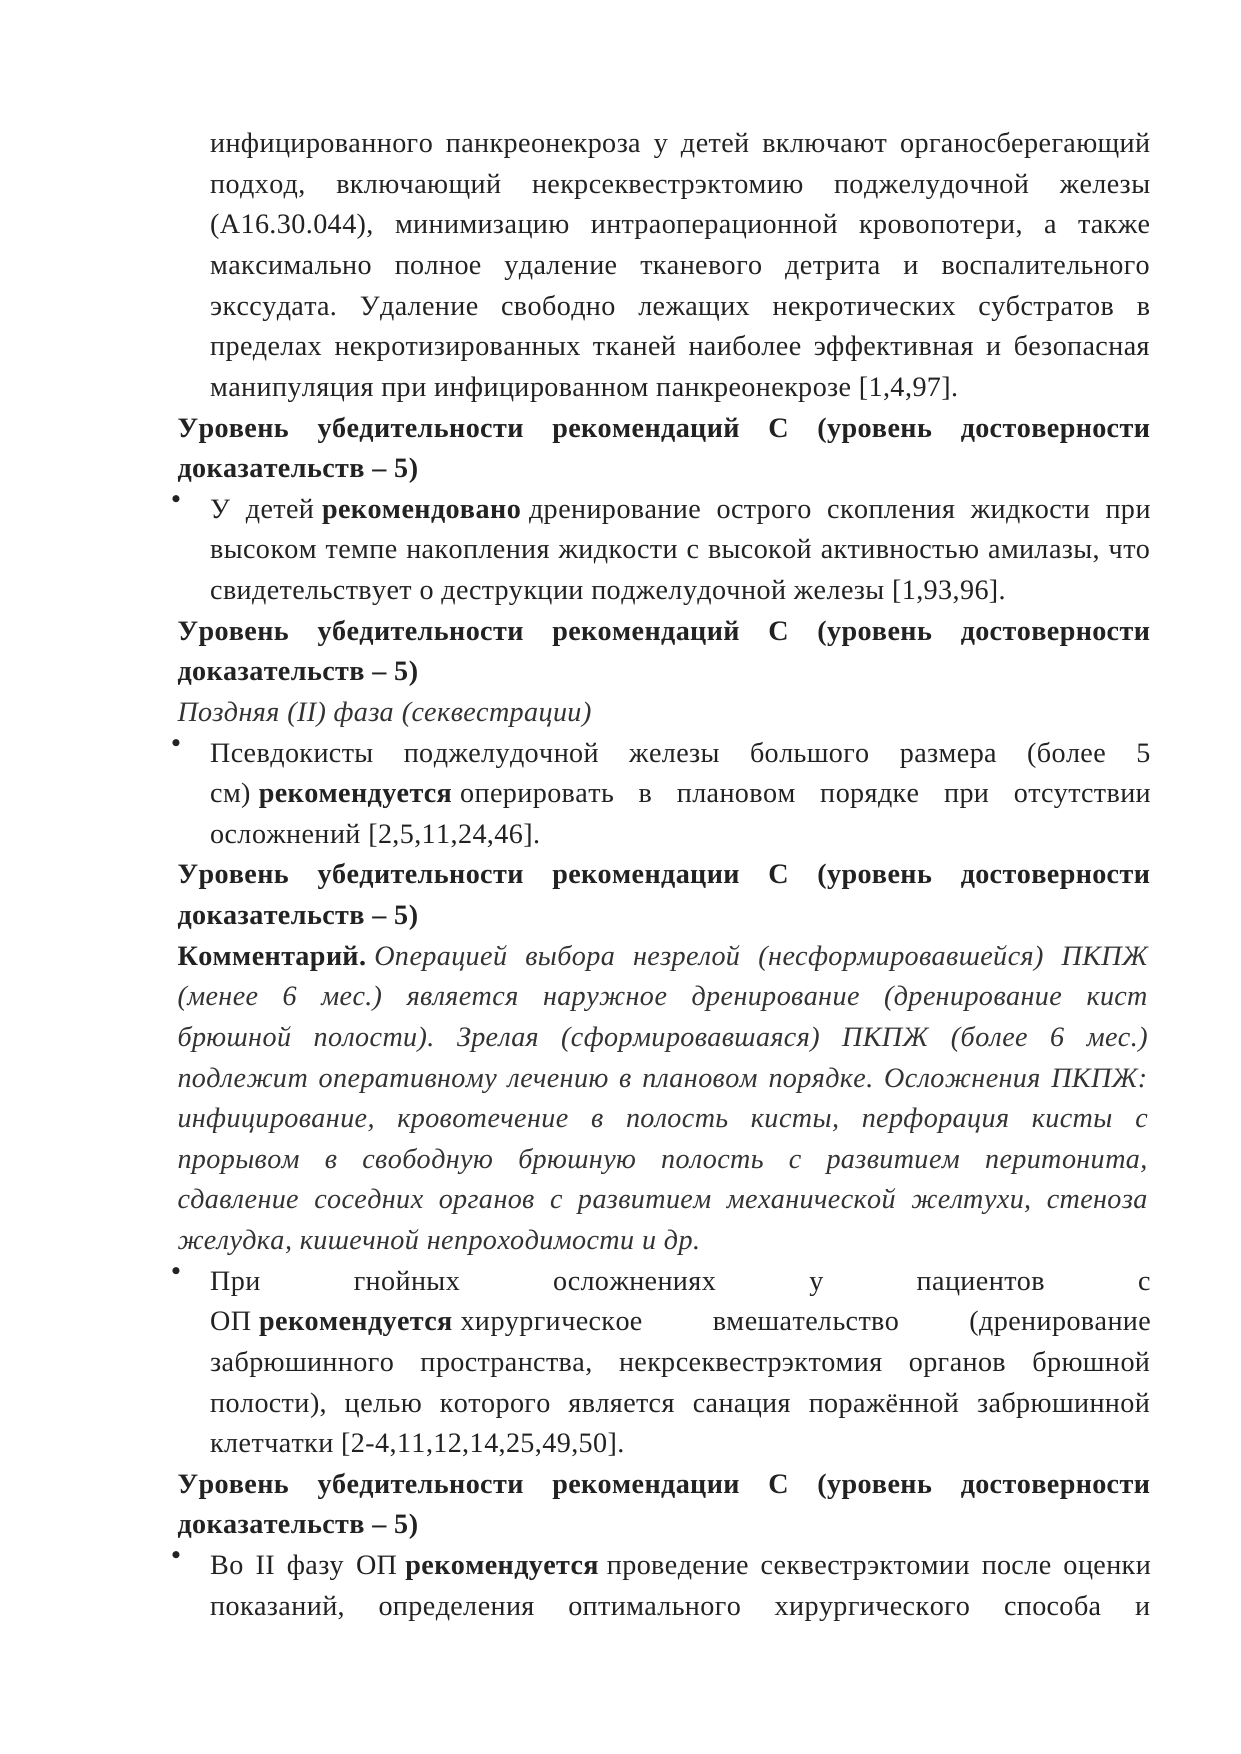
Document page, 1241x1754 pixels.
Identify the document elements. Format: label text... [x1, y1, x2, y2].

list У детей рекомендовано дренирование острого скопления жидкости при высоком темпе накопления жидкости с высокой активностью амилазы, что свидетельствует о деструкции поджелудочной железы [1,93,96]. [172, 484, 1152, 606]
text Уровень убедительности рекомендации С (уровень достоверности доказательств – 5) [177, 849, 1152, 931]
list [172, 1540, 1152, 1621]
text Уровень убедительности рекомендации С (уровень достоверности доказательств – 5) [177, 1459, 1152, 1540]
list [172, 118, 1152, 402]
text Уровень убедительности рекомендаций С (уровень достоверности доказательств – 5) [177, 402, 1152, 484]
list При гнойных осложнениях у пациентов с ОП рекомендуется хирургическое вмешательство (дренирование забрюшинного пространства, некрсеквестрэктомия органов брюшной полости), целью которого является санация поражённой забрюшинной клетчатки [2-4,11,12,14,25,49,50]. [172, 1256, 1152, 1459]
text Уровень убедительности рекомендаций С (уровень достоверности доказательств – 5) [177, 606, 1152, 687]
list Псевдокисты поджелудочной железы большого размера (более 5 см) рекомендуется оперировать в плановом порядке при отсутствии осложнений [2,5,11,24,46]. [172, 727, 1152, 849]
text Поздняя (II) фаза (секвестрации) [177, 687, 1152, 727]
text Комментарий. Операцией выбора незрелой (несформировавшейся) ПКПЖ (менее 6 мес.) является наружное дренирование (дренирование кист брюшной полости). Зрелая (сформировавшаяся) ПКПЖ (более 6 мес.) подлежит оперативному лечению в плановом порядке. Осложнения ПКПЖ: инфицирование, кровотечение в полость кисты, перфорация кисты с прорывом в свободную брюшную полость с развитием перитонита, сдавление соседних органов с развитием механической желтухи, стеноза желудка, кишечной непроходимости и др. [177, 931, 1152, 1256]
